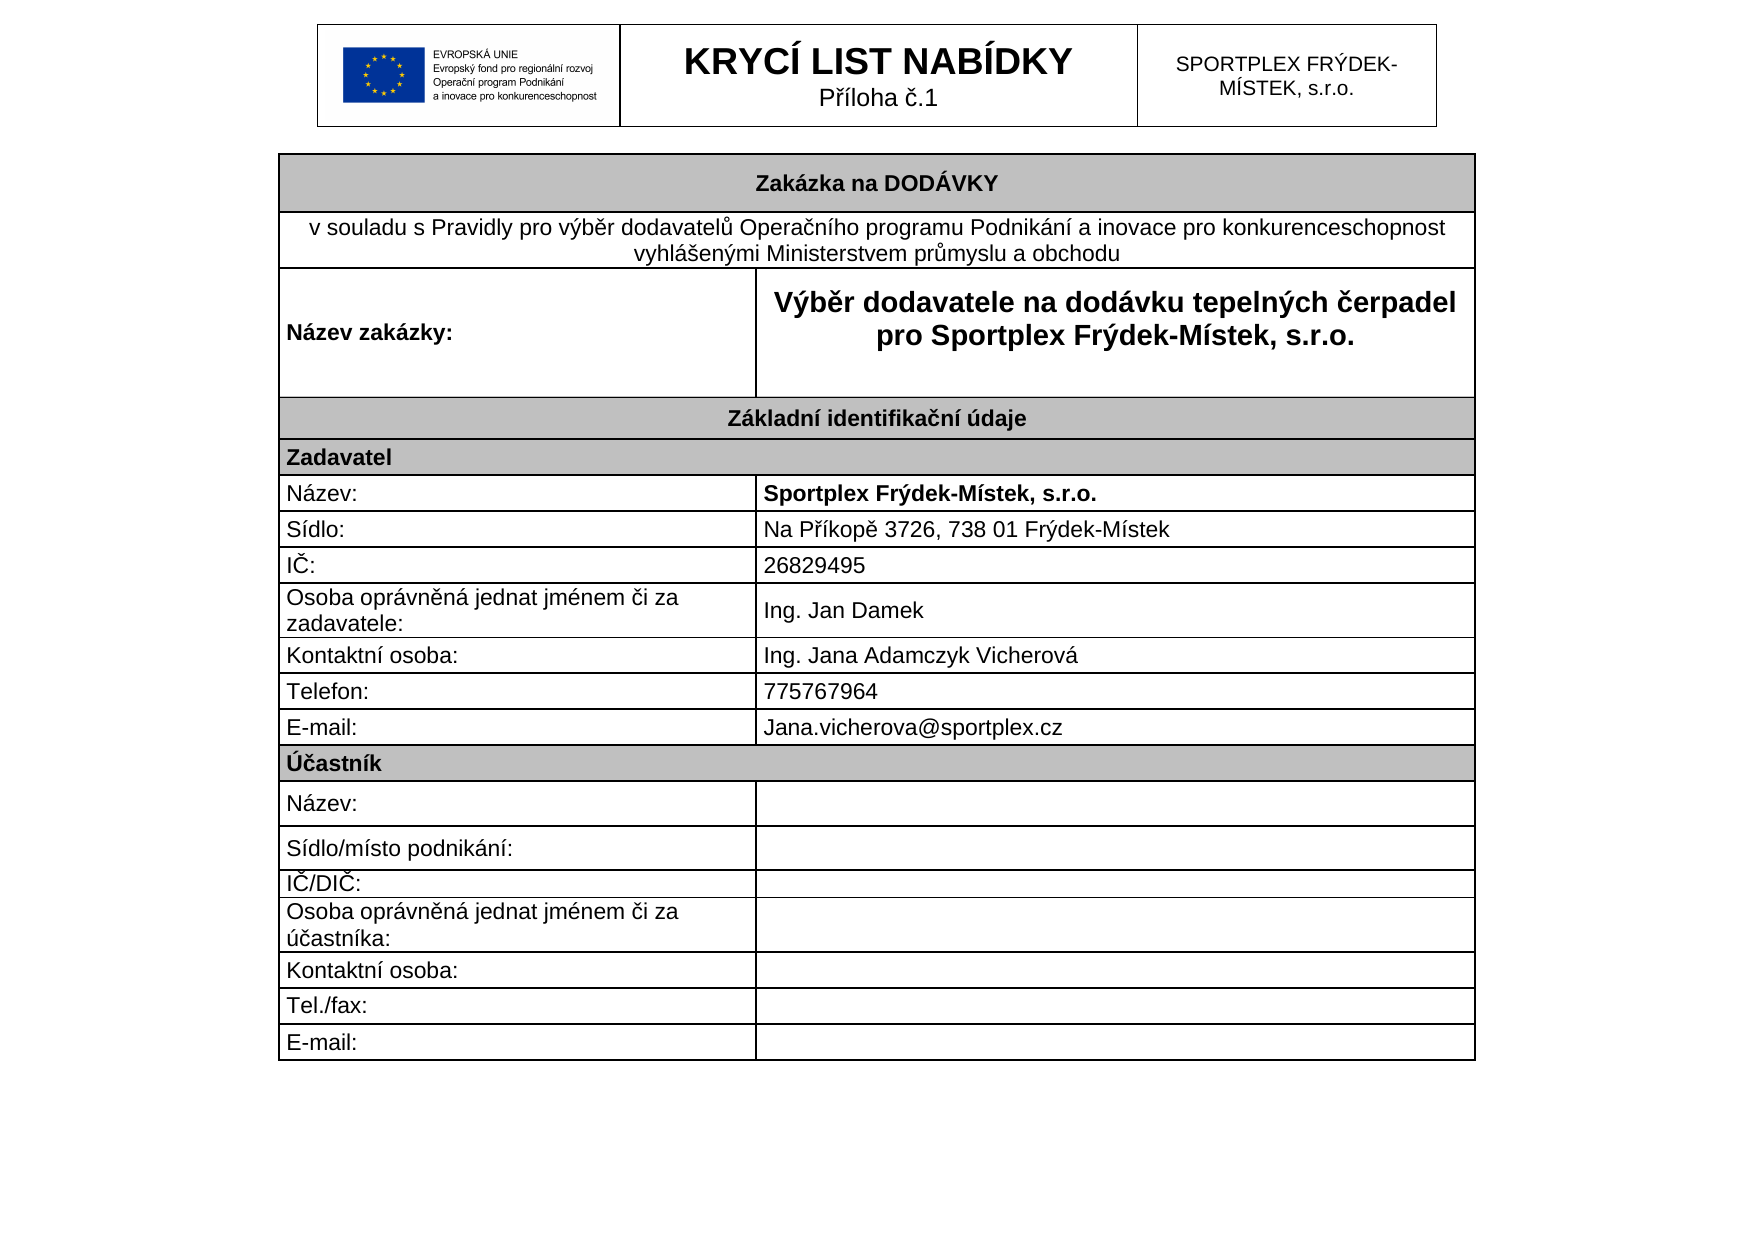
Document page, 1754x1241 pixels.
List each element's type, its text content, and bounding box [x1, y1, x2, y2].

table_cell IČ/DIČ: [280, 871, 755, 897]
table_cell 26829495 [757, 548, 1474, 582]
table_cell Telefon: [280, 674, 755, 708]
table_cell E-mail: [280, 1025, 755, 1059]
table_cell Kontaktní osoba: [280, 953, 755, 987]
table_cell IČ: [280, 548, 755, 582]
table_cell Název zakázky: [280, 269, 755, 396]
table_cell [757, 1025, 1474, 1059]
table_cell Zadavatel [280, 440, 1474, 474]
table_header Zakázka na DODÁVKY [280, 155, 1474, 211]
table_cell Osoba oprávněná jednat jménem či za účastníka: [280, 898, 755, 951]
table_cell Na Příkopě 3726, 738 01 Frýdek-Místek [757, 512, 1474, 546]
table_cell Jana.vicherova@sportplex.cz [757, 710, 1474, 744]
table_cell Výběr dodavatele na dodávku tepelných čerpadel pro Sportplex Frýdek-Místek, s.r.o. [757, 269, 1474, 396]
table_cell [757, 871, 1474, 897]
table_cell Sportplex Frýdek-Místek, s.r.o. [757, 476, 1474, 510]
table_cell Osoba oprávněná jednat jménem či za zadavatele: [280, 584, 755, 636]
table_cell Základní identifikační údaje [280, 398, 1474, 438]
table_cell Kontaktní osoba: [280, 638, 755, 672]
table_cell Sídlo/místo podnikání: [280, 827, 755, 869]
table_cell Ing. Jana Adamczyk Vicherová [757, 638, 1474, 672]
table_cell Název: [280, 476, 755, 510]
table_cell Ing. Jan Damek [757, 584, 1474, 636]
table_cell [757, 827, 1474, 869]
table_cell Název: [280, 782, 755, 825]
table_cell Účastník [280, 746, 1474, 780]
table_cell [757, 953, 1474, 987]
table_cell [757, 782, 1474, 825]
table_cell v souladu s Pravidly pro výběr dodavatelů Operačního programu Podnikání a inovace pro konkurenceschopnost vyhlášenými Ministerstvem průmyslu a obchodu [280, 213, 1474, 267]
table_cell [757, 898, 1474, 951]
table_cell E-mail: [280, 710, 755, 744]
table_cell Sídlo: [280, 512, 755, 546]
table_cell Tel./fax: [280, 989, 755, 1023]
picture [325, 30, 615, 121]
table_cell 775767964 [757, 674, 1474, 708]
table_cell [757, 989, 1474, 1023]
